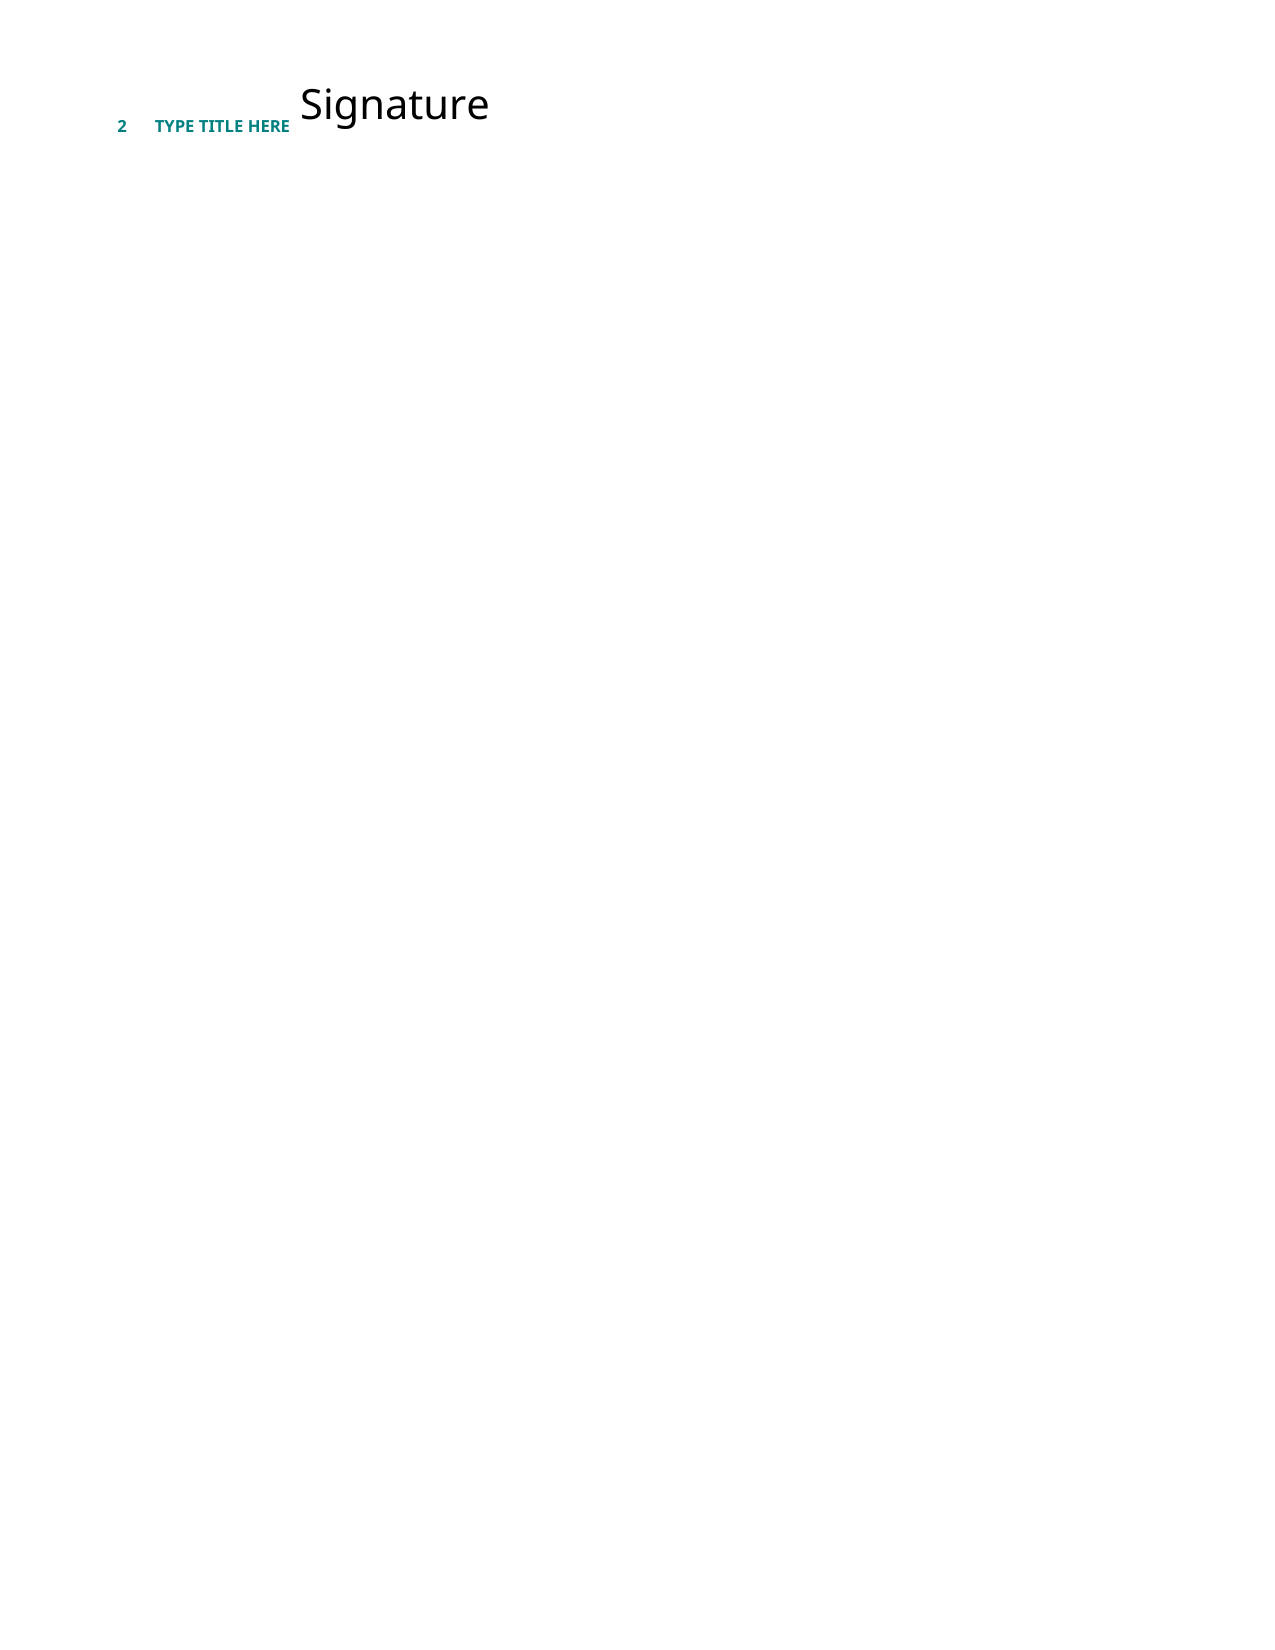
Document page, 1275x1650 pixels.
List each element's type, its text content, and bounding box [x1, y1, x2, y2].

text Signature [225, 75, 1200, 132]
